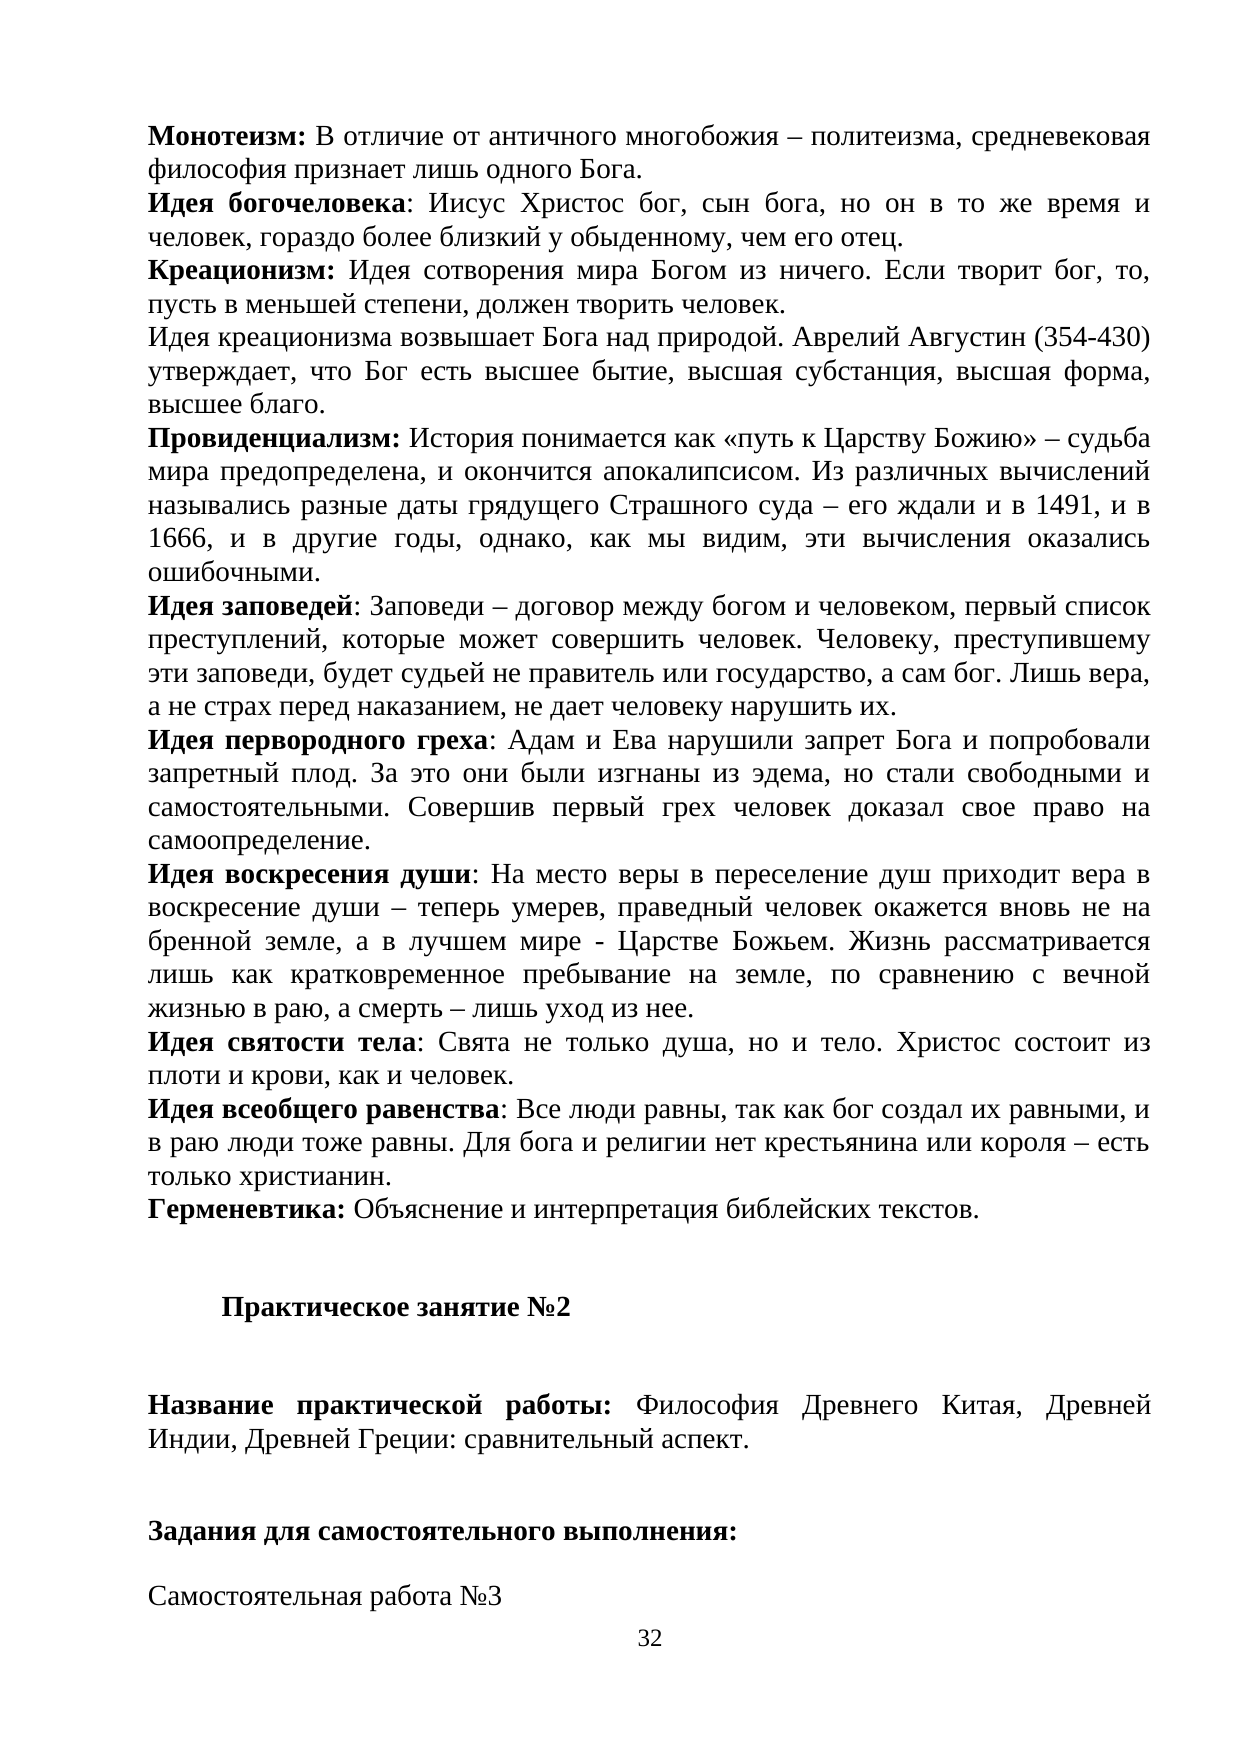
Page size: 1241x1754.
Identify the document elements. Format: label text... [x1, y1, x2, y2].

text Идея воскресения души: На место веры в переселение душ приходит вера в воскресение души – теперь умерев, праведный человек окажется вновь не на бренной земле, а в лучшем мире - Царстве Божьем. Жизнь рассматривается лишь как кратковременное пребывание на земле, по сравнению с вечной жизнью в раю, а смерть – лишь уход из нее. [148, 856, 1152, 1024]
text Идея заповедей: Заповеди – договор между богом и человеком, первый список преступлений, которые может совершить человек. Человеку, преступившему эти заповеди, будет судьей не правитель или государство, а сам бог. Лишь вера, а не страх перед наказанием, не дает человеку нарушить их. [148, 588, 1152, 722]
text Задания для самостоятельного выполнения: [148, 1516, 1152, 1547]
text Идея богочеловека: Иисус Христос бог, сын бога, но он в то же время и человек, гораздо более близкий у обыденному, чем его отец. [148, 185, 1152, 252]
text Идея первородного греха: Адам и Ева нарушили запрет Бога и попробовали запретный плод. За это они были изгнаны из эдема, но стали свободными и самостоятельными. Совершив первый грех человек доказал свое право на самоопределение. [148, 722, 1152, 856]
text Креационизм: Идея сотворения мира Богом из ничего. Если творит бог, то, пусть в меньшей степени, должен творить человек. [148, 252, 1152, 319]
text Идея креационизма возвышает Бога над природой. Аврелий Августин (354-430) утверждает, что Бог есть высшее бытие, высшая субстанция, высшая форма, высшее благо. [148, 319, 1152, 420]
text Самостоятельная работа №3 [148, 1578, 1152, 1611]
text Название практической работы: Философия Древнего Китая, Древней Индии, Древней Греции: сравнительный аспект. [148, 1387, 1152, 1454]
text Идея всеобщего равенства: Все люди равны, так как бог создал их равными, и в раю люди тоже равны. Для бога и религии нет крестьянина или короля – есть только христианин. [148, 1091, 1152, 1191]
text Идея святости тела: Свята не только душа, но и тело. Христос состоит из плоти и крови, как и человек. [148, 1024, 1152, 1091]
text Герменевтика: Объяснение и интерпретация библейских текстов. [148, 1191, 1152, 1225]
text Монотеизм: В отличие от античного многобожия – политеизма, средневековая философия признает лишь одного Бога. [148, 118, 1152, 185]
text Практическое занятие №2 [148, 1292, 1152, 1323]
text Провиденциализм: История понимается как «путь к Царству Божию» – судьба мира предопределена, и окончится апокалипсисом. Из различных вычислений назывались разные даты грядущего Страшного суда – его ждали и в 1491, и в 1666, и в другие годы, однако, как мы видим, эти вычисления оказались ошибочными. [148, 420, 1152, 588]
